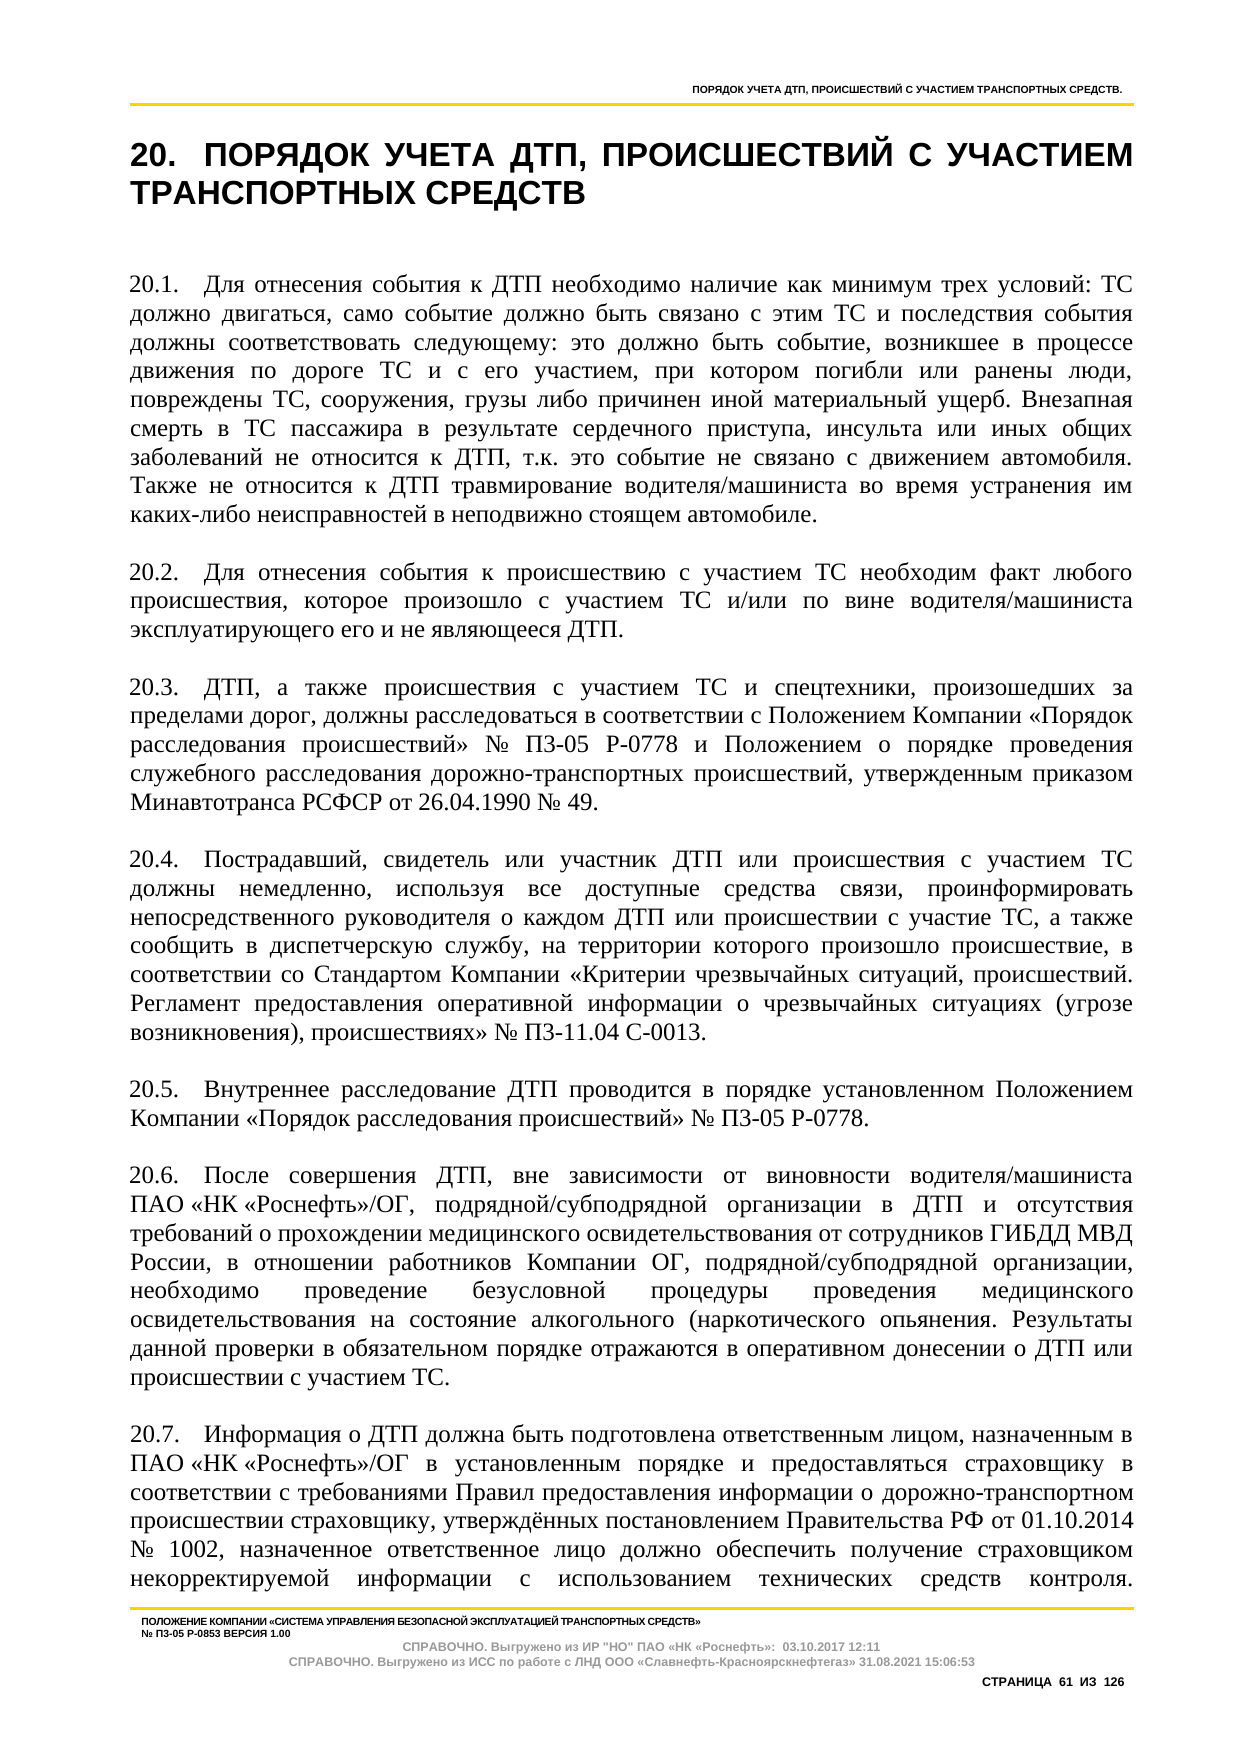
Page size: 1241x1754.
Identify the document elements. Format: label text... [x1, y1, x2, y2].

text 20.1. Для отнесения события к ДТП необходимо наличие как минимум трех условий: ТС должно двигаться, само событие должно быть связано с этим ТС и последствия события должны соответствовать следующему: это должно быть событие, возникшее в процессе движения по дороге ТС и с его участием, при котором погибли или ранены люди, повреждены ТС, сооружения, грузы либо причинен иной материальный ущерб. Внезапная смерть в ТС пассажира в результате сердечного приступа, инсульта или иных общих заболеваний не относится к ДТП, т.к. это событие не связано с движением автомобиля. Также не относится к ДТП травмирование водителя/машиниста во время устранения им каких-либо неисправностей в неподвижно стоящем автомобиле. [129, 269, 1134, 528]
text 20.5. Внутреннее расследование ДТП проводится в порядке установленном Положением Компании «Порядок расследования происшествий» № П3-05 Р-0778. [129, 1074, 1134, 1132]
text 20.4. Пострадавший, свидетель или участник ДТП или происшествия с участием ТС должны немедленно, используя все доступные средства связи, проинформировать непосредственного руководителя о каждом ДТП или происшествии с участие ТС, а также сообщить в диспетчерскую службу, на территории которого произошло происшествие, в соответствии со Стандартом Компании «Критерии чрезвычайных ситуаций, происшествий. Регламент предоставления оперативной информации о чрезвычайных ситуациях (угрозе возникновения), происшествиях» № П3-11.04 С-0013. [129, 844, 1134, 1046]
list ПОРЯДОК УЧЕТА ДТП, ПРОИСШЕСТВИЙ С УЧАСТИЕМ ТРАНСПОРТНЫХ СРЕДСТВ [130, 135, 1134, 212]
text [130, 1419, 1134, 1592]
text 20.3. ДТП, а также происшествия с участием ТС и спецтехники, произошедших за пределами дорог, должны расследоваться в соответствии с Положением Компании «Порядок расследования происшествий» № П3-05 Р-0778 и Положением о порядке проведения служебного расследования дорожно-транспортных происшествий, утвержденным приказом Минавтотранса РСФСР от 26.04.1990 № 49. [129, 672, 1134, 816]
text 20.2. Для отнесения события к происшествию с участием ТС необходим факт любого происшествия, которое произошло с участием ТС и/или по вине водителя/машиниста эксплуатирующего его и не являющееся ДТП. [129, 557, 1134, 643]
text 20.6. После совершения ДТП, вне зависимости от виновности водителя/машиниста ПАО «НК «Роснефть»/ОГ, подрядной/субподрядной организации в ДТП и отсутствия требований о прохождении медицинского освидетельствования от сотрудников ГИБДД МВД России, в отношении работников Компании ОГ, подрядной/субподрядной организации, необходимо проведение безусловной процедуры проведения медицинского освидетельствования на состояние алкогольного (наркотического опьянения. Результаты данной проверки в обязательном порядке отражаются в оперативном донесении о ДТП или происшествии с участием ТС. [129, 1161, 1134, 1391]
